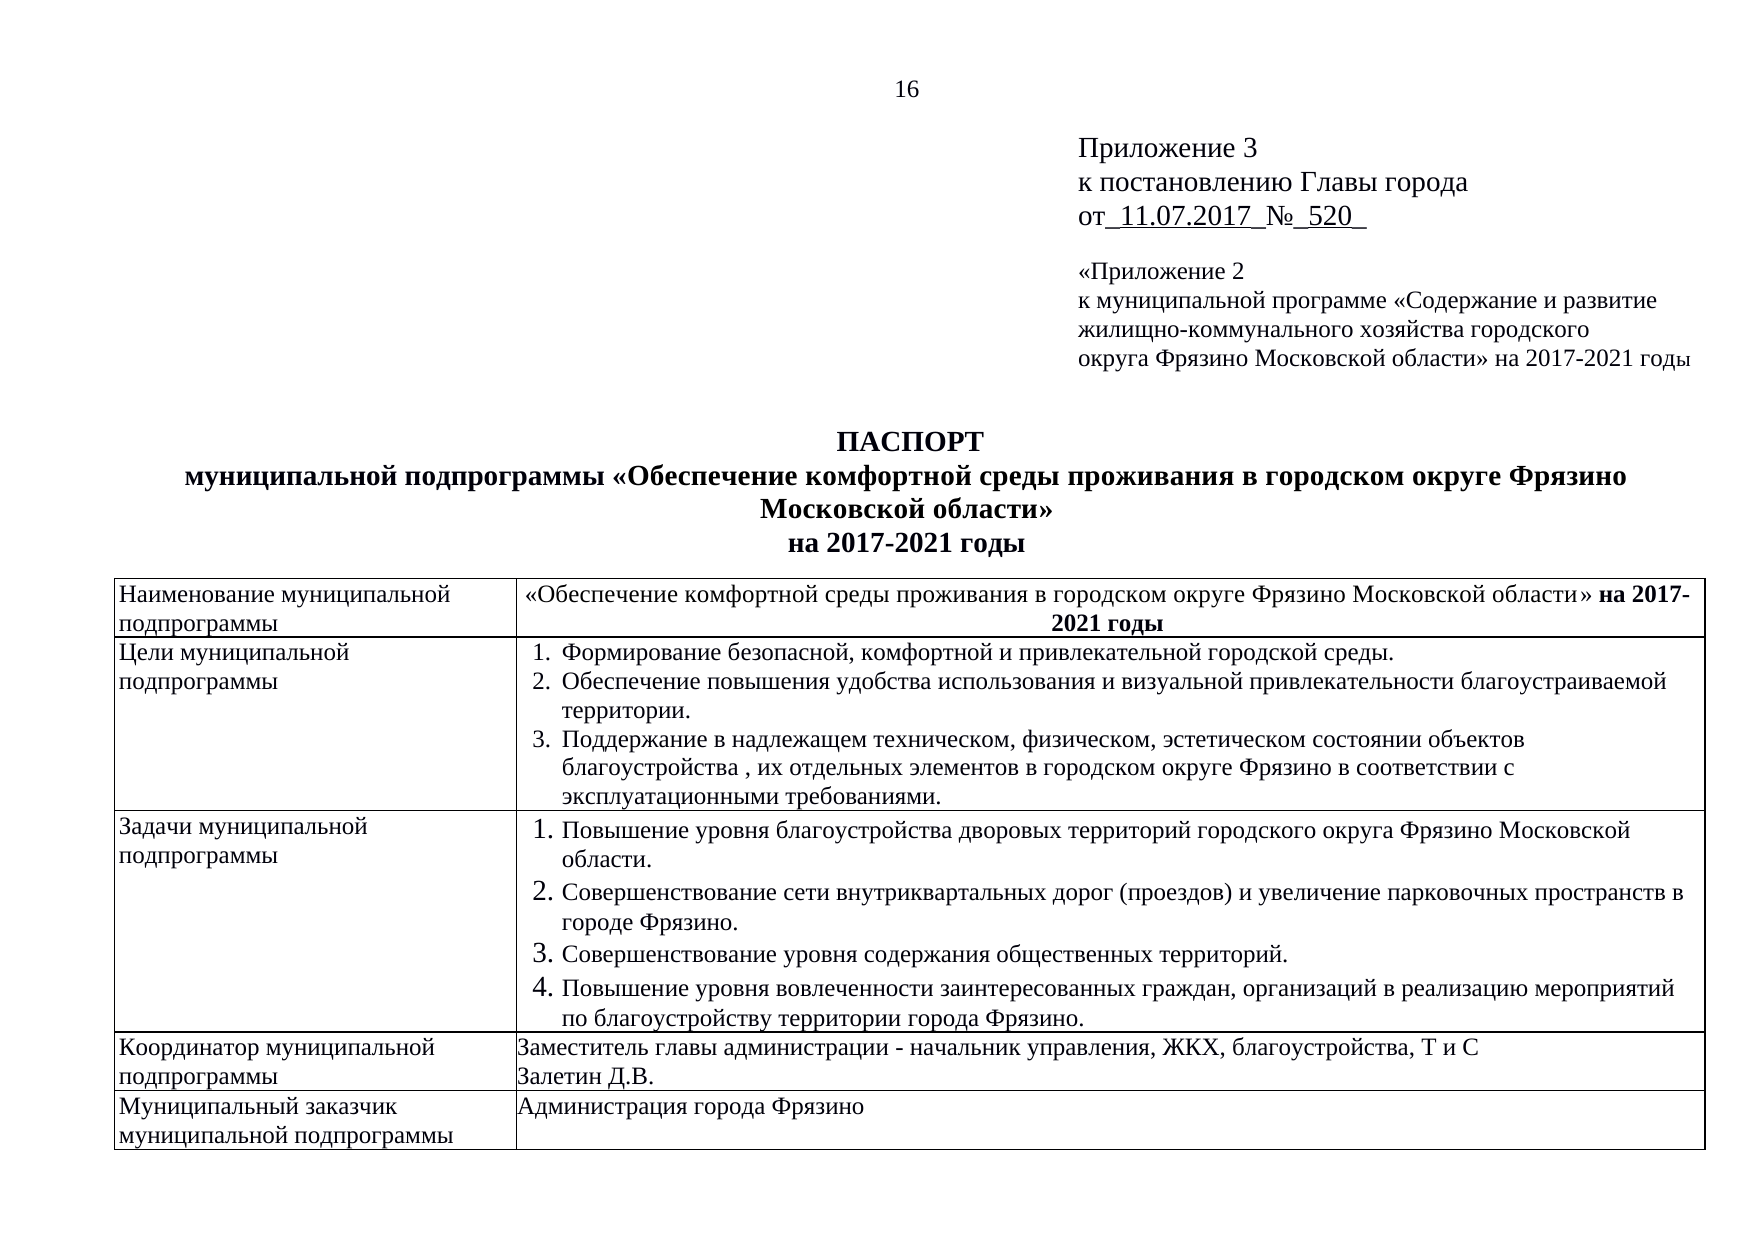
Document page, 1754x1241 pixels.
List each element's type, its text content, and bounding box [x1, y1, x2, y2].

text на 2017-2021 годы [118, 525, 1695, 559]
text Приложение 3 [1078, 131, 1695, 164]
text округа Фрязино Московской области» на 2017-2021 годы [1078, 343, 1695, 371]
text жилищно-коммунального хозяйства городского [1078, 314, 1695, 343]
table_cell Формирование безопасной, комфортной и привлекательной городской среды. Обеспечение повышения удобства использования и визуальной привлекательности благоустраиваемой территории. Поддержание в надлежащем техническом, физическом, эстетическом состоянии объектов благоустройства , их отдельных элементов в городском округе Фрязино в соответствии с эксплуатационными требованиями. [517, 638, 1704, 810]
table_header Наименование муниципальной подпрограммы [115, 579, 516, 636]
text к муниципальной программе «Содержание и развитие [1078, 285, 1695, 314]
table_cell Координатор муниципальной подпрограммы [115, 1033, 516, 1090]
table_header «Обеспечение комфортной среды проживания в городском округе Фрязино Московской области» на 2017-2021 годы [517, 579, 1704, 636]
text ПАСПОРТ [118, 424, 1695, 458]
table_cell Заместитель главы администрации - начальник управления, ЖКХ, благоустройства, Т и С Залетин Д.В. [517, 1033, 1704, 1090]
text «Приложение 2 [1078, 256, 1695, 285]
table_cell Администрация города Фрязино [517, 1091, 1704, 1148]
table_cell Задачи муниципальной подпрограммы [115, 811, 516, 1031]
text муниципальной подпрограммы «Обеспечение комфортной среды проживания в городском округе Фрязино Московской области» [118, 458, 1695, 525]
table_cell Цели муниципальной подпрограммы [115, 638, 516, 810]
text от_11.07.2017_№_520_ [1078, 198, 1695, 231]
text к постановлению Главы города [1078, 164, 1695, 198]
table_cell Муниципальный заказчик муниципальной подпрограммы [115, 1091, 516, 1148]
table_cell Повышение уровня благоустройства дворовых территорий городского округа Фрязино Московской области. Совершенствование сети внутриквартальных дорог (проездов) и увеличение парковочных пространств в городе Фрязино. Совершенствование уровня содержания общественных территорий. Повышение уровня вовлеченности заинтересованных граждан, организаций в реализацию мероприятий по благоустройству территории города Фрязино. [517, 811, 1704, 1031]
